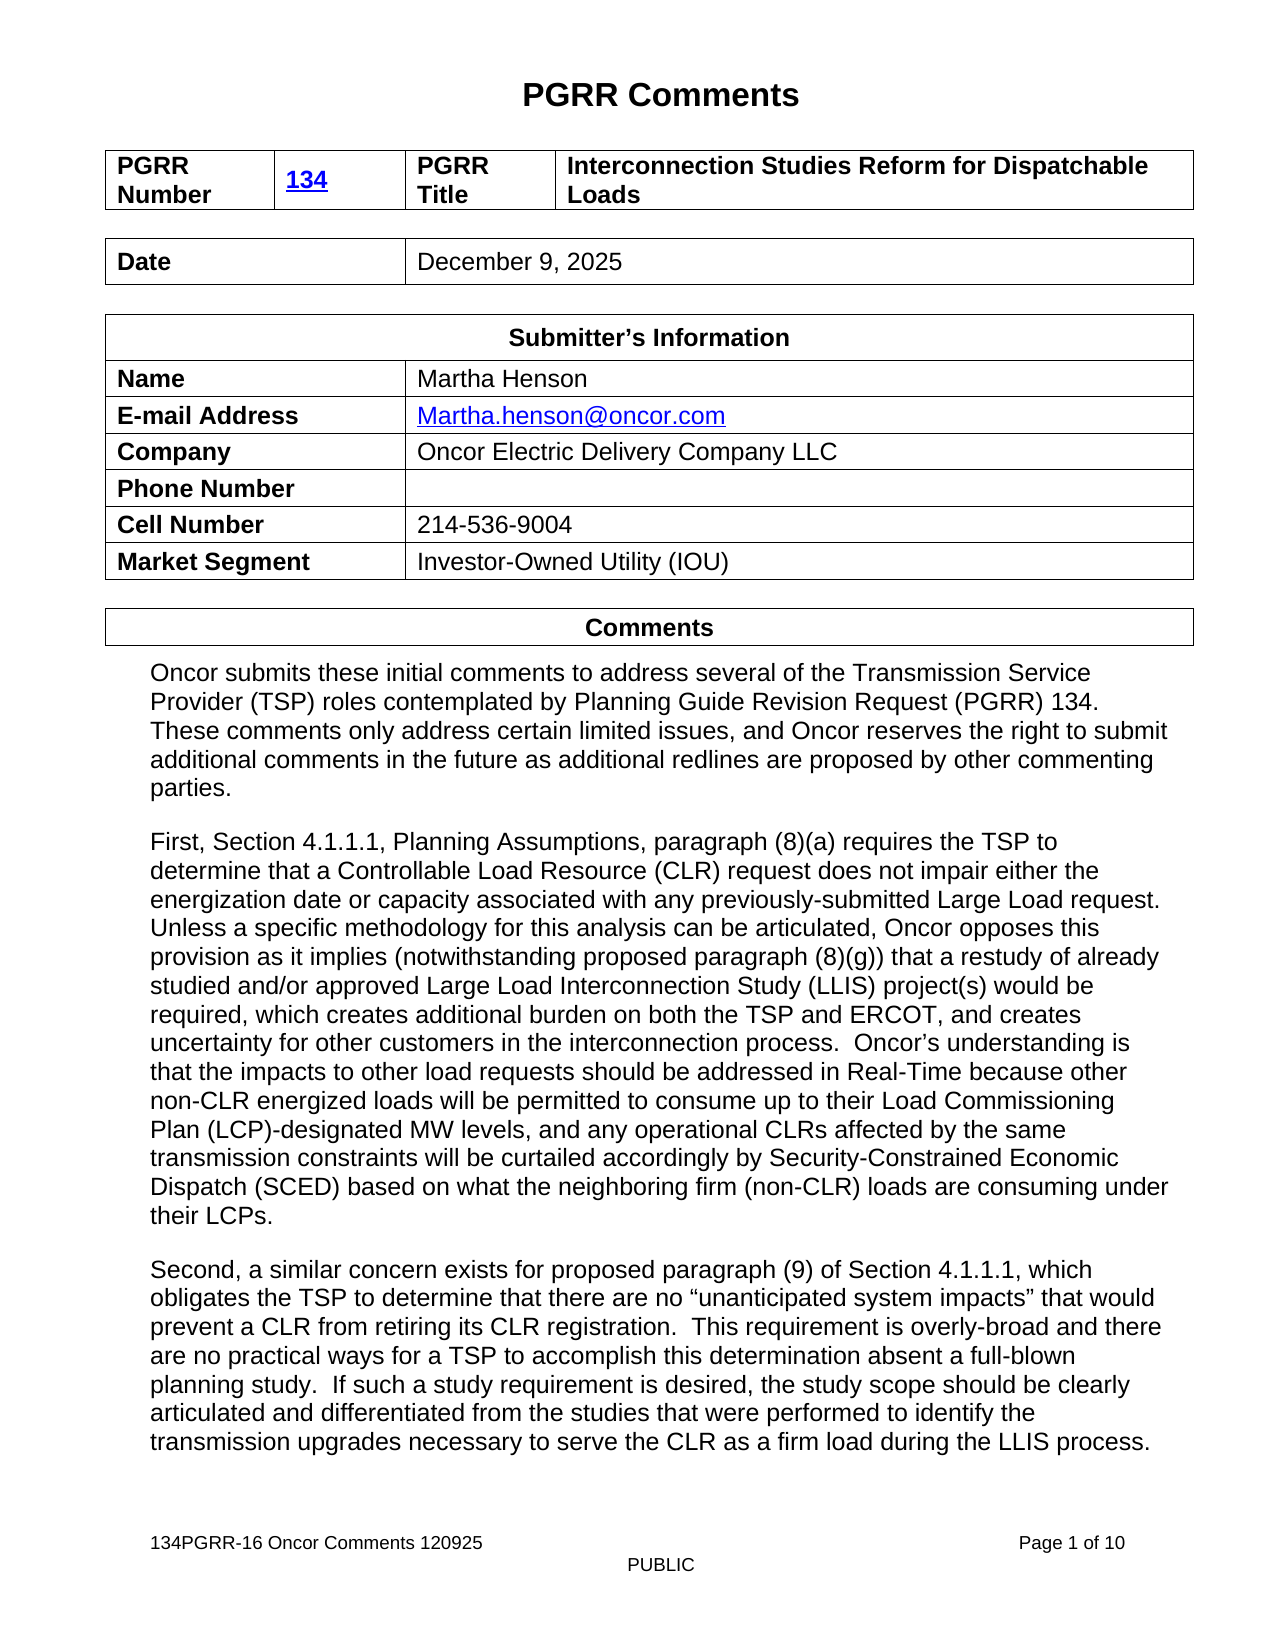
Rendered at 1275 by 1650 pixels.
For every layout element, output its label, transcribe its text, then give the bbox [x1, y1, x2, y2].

table_header Date [106, 239, 405, 284]
text Oncor submits these initial comments to address several of the Transmission Service Provider (TSP) roles contemplated by Planning Guide Revision Request (PGRR) 134. These comments only address certain limited issues, and Oncor reserves the right to submit additional comments in the future as additional redlines are proposed by other commenting parties. [150, 658, 1172, 802]
table_cell Name [106, 361, 405, 396]
table_cell Martha.henson@oncor.com [406, 397, 1193, 433]
table_header Submitter’s Information [106, 315, 1193, 360]
table_cell [406, 470, 1193, 506]
table_cell E-mail Address [106, 397, 405, 433]
table_cell Martha Henson [406, 361, 1193, 396]
table_header December 9, 2025 [406, 239, 1193, 284]
table_header Comments [106, 609, 1193, 645]
table_header PGRR Title [406, 151, 555, 208]
table_cell Oncor Electric Delivery Company LLC [406, 434, 1193, 469]
table_cell Market Segment [106, 543, 405, 578]
text First, Section 4.1.1.1, Planning Assumptions, paragraph (8)(a) requires the TSP to determine that a Controllable Load Resource (CLR) request does not impair either the energization date or capacity associated with any previously-submitted Large Load request. Unless a specific methodology for this analysis can be articulated, Oncor opposes this provision as it implies (notwithstanding proposed paragraph (8)(g)) that a restudy of already studied and/or approved Large Load Interconnection Study (LLIS) project(s) would be required, which creates additional burden on both the TSP and ERCOT, and creates uncertainty for other customers in the interconnection process. Oncor’s understanding is that the impacts to other load requests should be addressed in Real-Time because other non-CLR energized loads will be permitted to consume up to their Load Commissioning Plan (LCP)-designated MW levels, and any operational CLRs affected by the same transmission constraints will be curtailed accordingly by Security-Constrained Economic Dispatch (SCED) based on what the neighboring firm (non-CLR) loads are consuming under their LCPs. [150, 827, 1172, 1229]
table_header PGRR Number [106, 151, 274, 208]
text Second, a similar concern exists for proposed paragraph (9) of Section 4.1.1.1, which obligates the TSP to determine that there are no “unanticipated system impacts” that would prevent a CLR from retiring its CLR registration. This requirement is overly-broad and there are no practical ways for a TSP to accomplish this determination absent a full-blown planning study. If such a study requirement is desired, the study scope should be clearly articulated and differentiated from the studies that were performed to identify the transmission upgrades necessary to serve the CLR as a firm load during the LLIS process. [150, 1254, 1172, 1456]
table_cell Phone Number [106, 470, 405, 506]
table_header 134 [275, 151, 405, 208]
table_cell Investor-Owned Utility (IOU) [406, 543, 1193, 578]
table_cell 214-536-9004 [406, 507, 1193, 542]
table_cell Company [106, 434, 405, 469]
table_cell Cell Number [106, 507, 405, 542]
table_header Interconnection Studies Reform for Dispatchable Loads [556, 151, 1193, 208]
